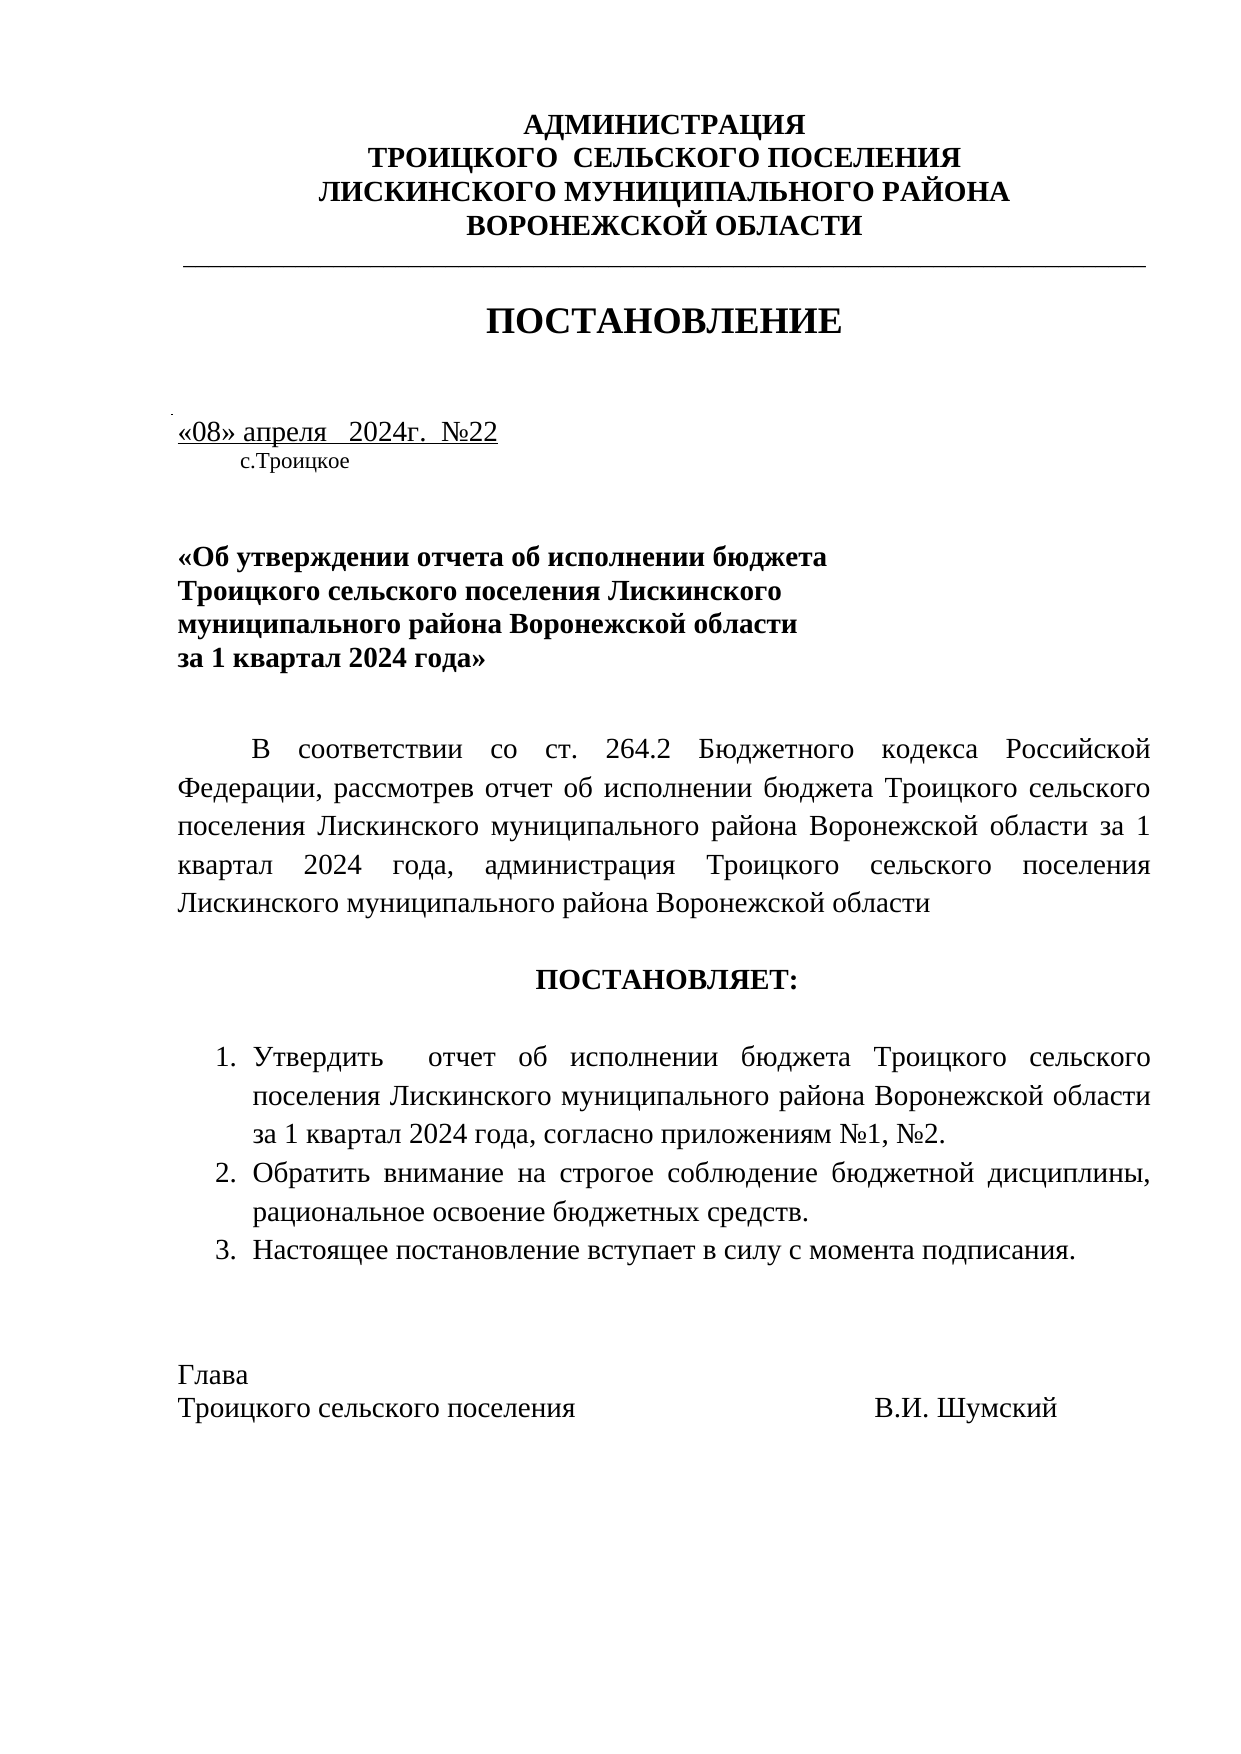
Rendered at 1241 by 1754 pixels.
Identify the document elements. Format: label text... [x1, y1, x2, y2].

list Обратить внимание на строгое соблюдение бюджетной дисциплины, рациональное освоение бюджетных средств. [215, 1155, 1152, 1227]
text ТРОИЦКОГО СЕЛЬСКОГО ПОСЕЛЕНИЯ [177, 141, 1152, 174]
text «08» апреля 2024г. №22 [177, 414, 1152, 447]
text Троицкого сельского поселения В.И. Шумский [177, 1391, 1152, 1424]
text Троицкого сельского поселения Лискинского [177, 573, 1152, 607]
list Настоящее постановление вступает в силу с момента подписания. [215, 1232, 1152, 1266]
text с.Троицкое [177, 447, 1152, 474]
text В соответствии со ст. 264.2 Бюджетного кодекса Российской Федерации, рассмотрев отчет об исполнении бюджета Троицкого сельского поселения Лискинского муниципального района Воронежской области за 1 квартал 2024 года, администрация Троицкого сельского поселения Лискинского муниципального района Воронежской области [177, 731, 1152, 919]
text ЛИСКИНСКОГО МУНИЦИПАЛЬНОГО РАЙОНА [177, 174, 1152, 208]
text ВОРОНЕЖСКОЙ ОБЛАСТИ [177, 208, 1152, 241]
text муниципального района Воронежской области [177, 607, 1152, 640]
text ПОСТАНОВЛЯЕТ: [177, 962, 1152, 996]
text за 1 квартал 2024 года» [177, 640, 1152, 674]
text «Об утверждении отчета об исполнении бюджета [177, 539, 1152, 573]
text Глава [177, 1357, 1152, 1391]
text АДМИНИСТРАЦИЯ [177, 107, 1152, 141]
list Утвердить отчет об исполнении бюджета Троицкого сельского поселения Лискинского муниципального района Воронежской области за 1 квартал 2024 года, согласно приложениям №1, №2. [215, 1039, 1152, 1150]
text ПОСТАНОВЛЕНИЕ [177, 299, 1152, 342]
text _____________________________________________________________________________ [177, 241, 1152, 270]
